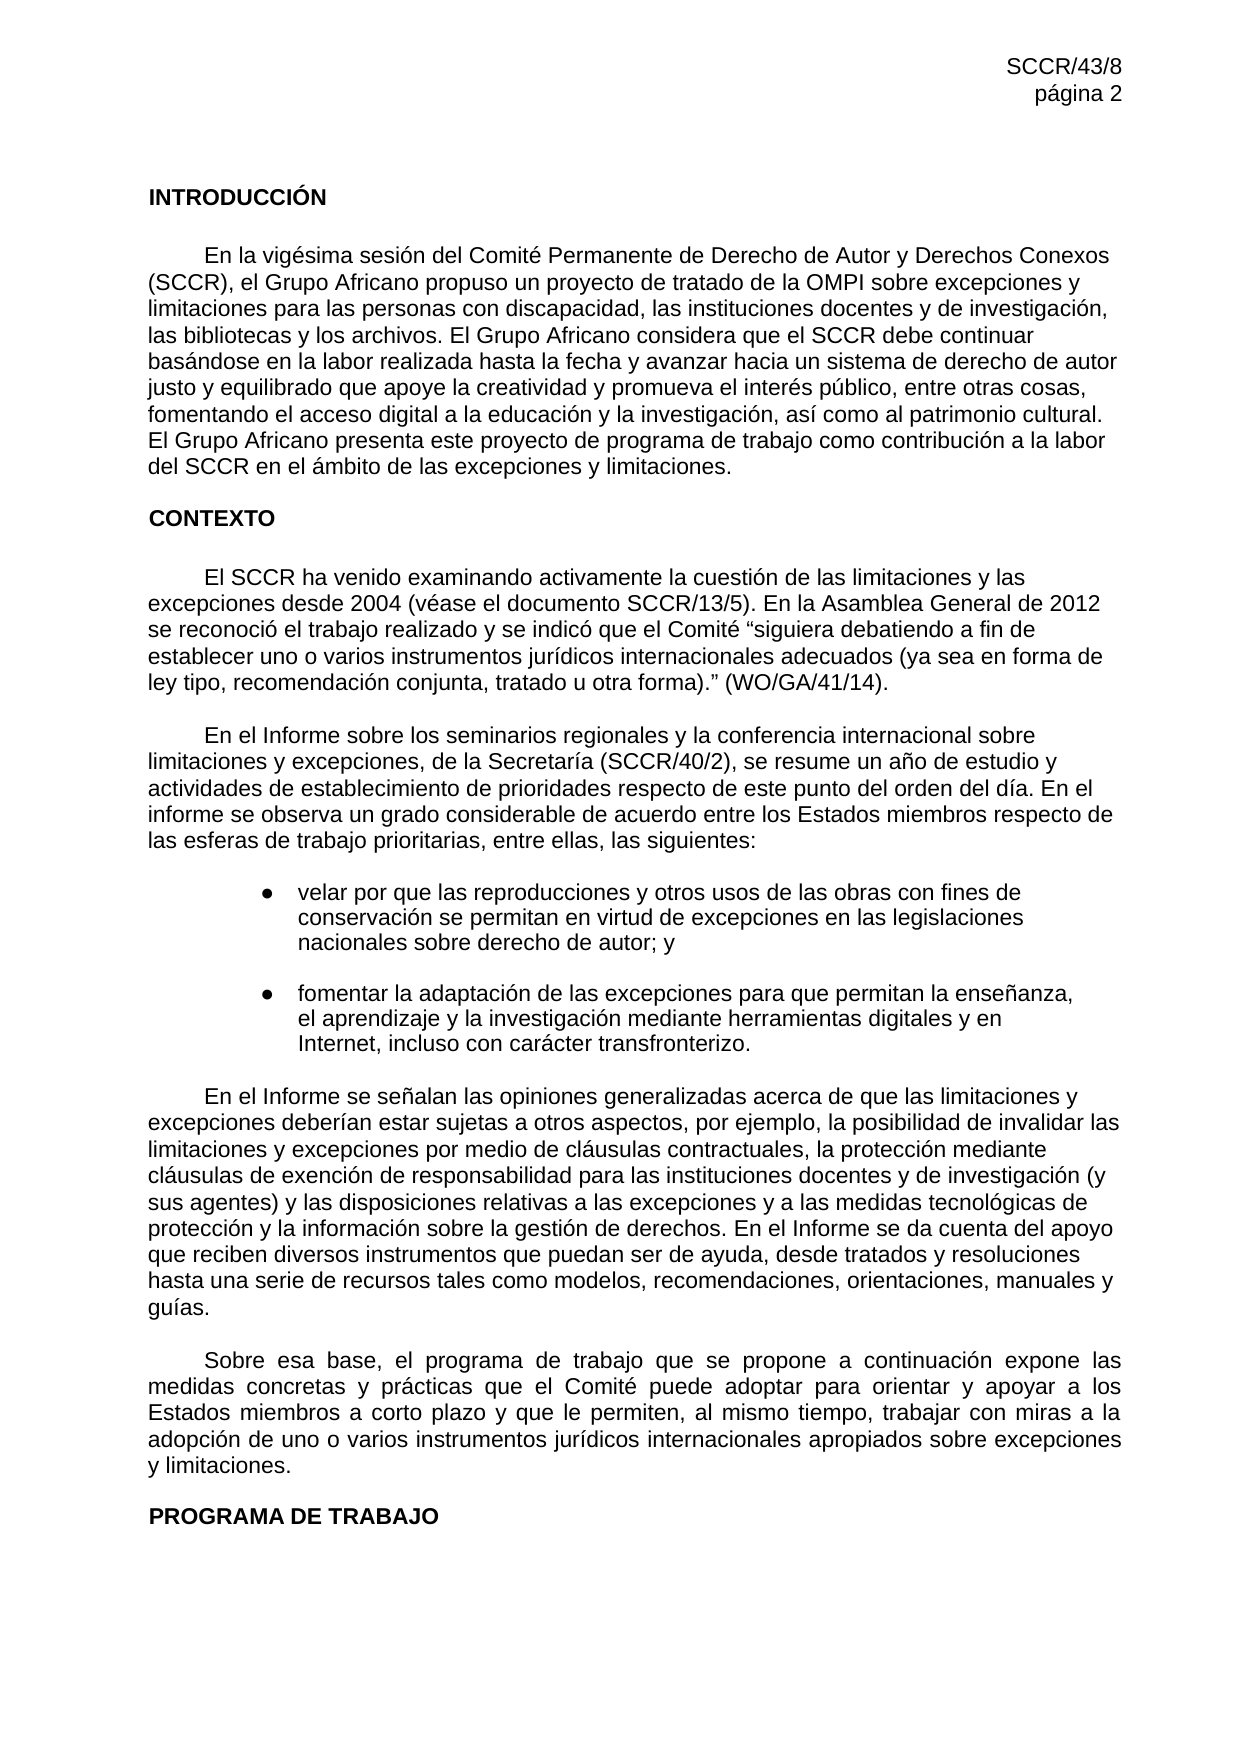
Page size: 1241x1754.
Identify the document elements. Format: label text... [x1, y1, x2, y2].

text En la vigésima sesión del Comité Permanente de Derecho de Autor y Derechos Conexos (SCCR), el Grupo Africano propuso un proyecto de tratado de la OMPI sobre excepciones y limitaciones para las personas con discapacidad, las instituciones docentes y de investigación, las bibliotecas y los archivos. El Grupo Africano considera que el SCCR debe continuar basándose en la labor realizada hasta la fecha y avanzar hacia un sistema de derecho de autor justo y equilibrado que apoye la creatividad y promueva el interés público, entre otras cosas, fomentando el acceso digital a la educación y la investigación, así como al patrimonio cultural. El Grupo Africano presenta este proyecto de programa de trabajo como contribución a la labor del SCCR en el ámbito de las excepciones y limitaciones. [148, 242, 1122, 480]
text Sobre esa base, el programa de trabajo que se propone a continuación expone las medidas concretas y prácticas que el Comité puede adoptar para orientar y apoyar a los Estados miembros a corto plazo y que le permiten, al mismo tiempo, trabajar con miras a la adopción de uno o varios instrumentos jurídicos internacionales apropiados sobre excepciones y limitaciones. [148, 1347, 1122, 1478]
text En el Informe sobre los seminarios regionales y la conferencia internacional sobre limitaciones y excepciones, de la Secretaría (SCCR/40/2), se resume un año de estudio y actividades de establecimiento de prioridades respecto de este punto del orden del día. En el informe se observa un grado considerable de acuerdo entre los Estados miembros respecto de las esferas de trabajo prioritarias, entre ellas, las siguientes: [148, 722, 1122, 853]
subtitle PROGRAMA DE TRABAJO [148, 1503, 1122, 1530]
subtitle CONTEXTO [148, 505, 1122, 531]
list velar por que las reproducciones y otros usos de las obras con fines de conservación se permitan en virtud de excepciones en las legislaciones nacionales sobre derecho de autor; y [260, 880, 1082, 955]
text El SCCR ha venido examinando activamente la cuestión de las limitaciones y las excepciones desde 2004 (véase el documento SCCR/13/5). En la Asamblea General de 2012 se reconoció el trabajo realizado y se indicó que el Comité “siguiera debatiendo a fin de establecer uno o varios instrumentos jurídicos internacionales adecuados (ya sea en forma de ley tipo, recomendación conjunta, tratado u otra forma).” (WO/GA/41/14). [148, 564, 1122, 695]
text En el Informe se señalan las opiniones generalizadas acerca de que las limitaciones y excepciones deberían estar sujetas a otros aspectos, por ejemplo, la posibilidad de invalidar las limitaciones y excepciones por medio de cláusulas contractuales, la protección mediante cláusulas de exención de responsabilidad para las instituciones docentes y de investigación (y sus agentes) y las disposiciones relativas a las excepciones y a las medidas tecnológicas de protección y la información sobre la gestión de derechos. En el Informe se da cuenta del apoyo que reciben diversos instrumentos que puedan ser de ayuda, desde tratados y resoluciones hasta una serie de recursos tales como modelos, recomendaciones, orientaciones, manuales y guías. [148, 1083, 1122, 1320]
subtitle INTRODUCCIÓN [148, 183, 1122, 210]
list fomentar la adaptación de las excepciones para que permitan la enseñanza, el aprendizaje y la investigación mediante herramientas digitales y en Internet, incluso con carácter transfronterizo. [260, 981, 1082, 1057]
